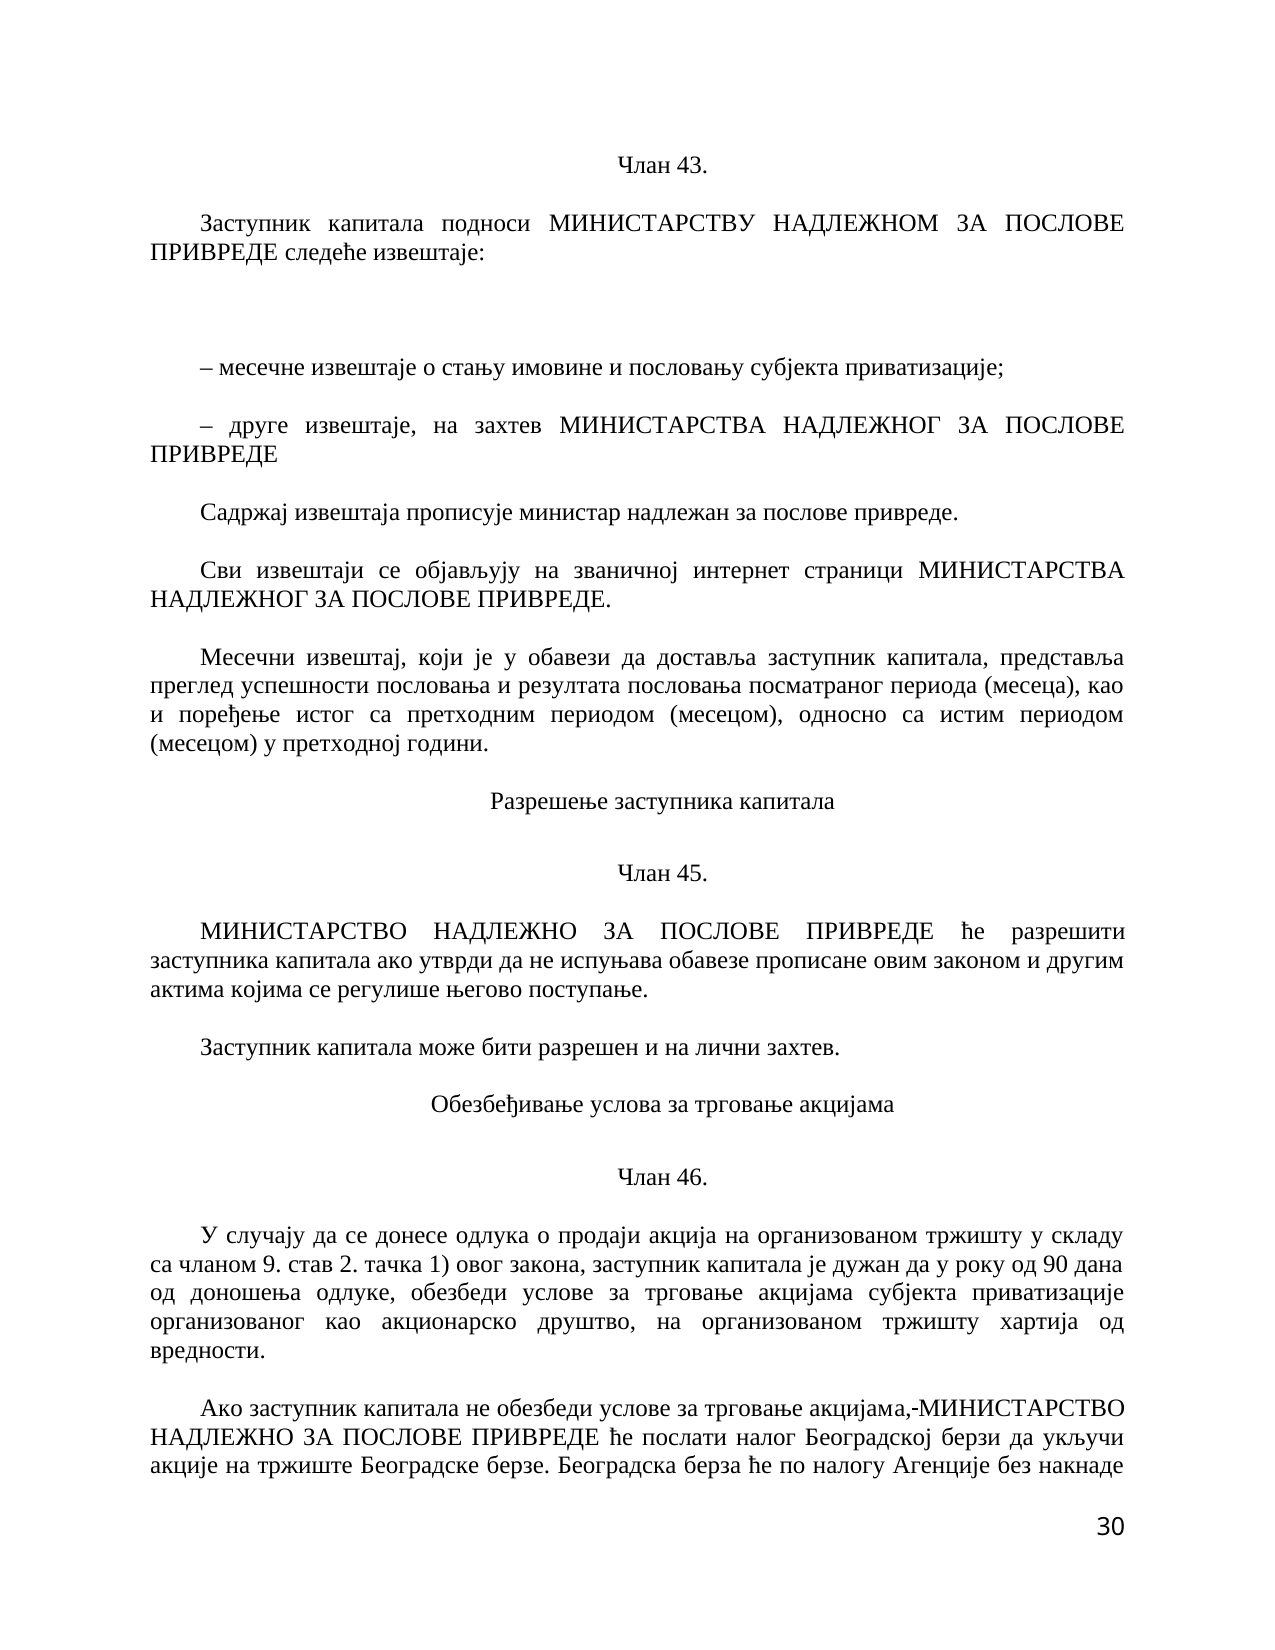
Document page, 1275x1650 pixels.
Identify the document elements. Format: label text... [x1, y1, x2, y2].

text Члан 46. [150, 1162, 1125, 1191]
text Члан 45. [150, 858, 1125, 887]
text Члан 43. [150, 150, 1125, 179]
text – друге извештаје, на захтев МИНИСТАРСТВА НАДЛЕЖНОГ ЗА ПОСЛОВЕ ПРИВРЕДЕ [150, 410, 1125, 468]
text – месечне извештаје о стању имовине и пословању субјекта приватизације; [150, 352, 1125, 381]
text Садржај извештаја прописује министар надлежан за послове привреде. [150, 497, 1125, 526]
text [150, 1393, 1125, 1479]
text Разрешење заступника капитала [150, 786, 1125, 814]
text У случају да се донесе одлука о продаји акција на организованом тржишту у складу са чланом 9. став 2. тачка 1) овог закона, заступник капитала је дужан да у року од 90 дана од доношења одлуке, обезбеди услове за трговање акцијама субјекта приватизације организованог као акционарско друштво, на организованом тржишту хартија од вредности. [150, 1220, 1125, 1364]
text Заступник капитала подноси МИНИСТАРСТВУ НАДЛЕЖНОМ ЗА ПОСЛОВЕ ПРИВРЕДЕ следеће извештаје: [150, 208, 1125, 265]
text Заступник капитала може бити разрешен и на лични захтев. [150, 1032, 1125, 1060]
text Обезбеђивање услова за трговање акцијама [150, 1089, 1125, 1118]
text МИНИСТАРСТВО НАДЛЕЖНО ЗА ПОСЛОВЕ ПРИВРЕДЕ ће разрешити заступника капитала ако утврди да не испуњава обавезе прописане овим законом и другим актима којима се регулише његово поступање. [150, 916, 1125, 1002]
text Сви извештаји се објављују на званичној интернет страници МИНИСТАРСТВА НАДЛЕЖНОГ ЗА ПОСЛОВЕ ПРИВРЕДЕ. [150, 555, 1125, 612]
text Mесечни извештај, који је у обавези да доставља заступник капитала, представља преглед успешности пословања и резултата пословања посматраног периода (месеца), као и поређење истог са претходним периодом (месецом), односно са истим периодом (месецом) у претходној години. [150, 642, 1125, 757]
